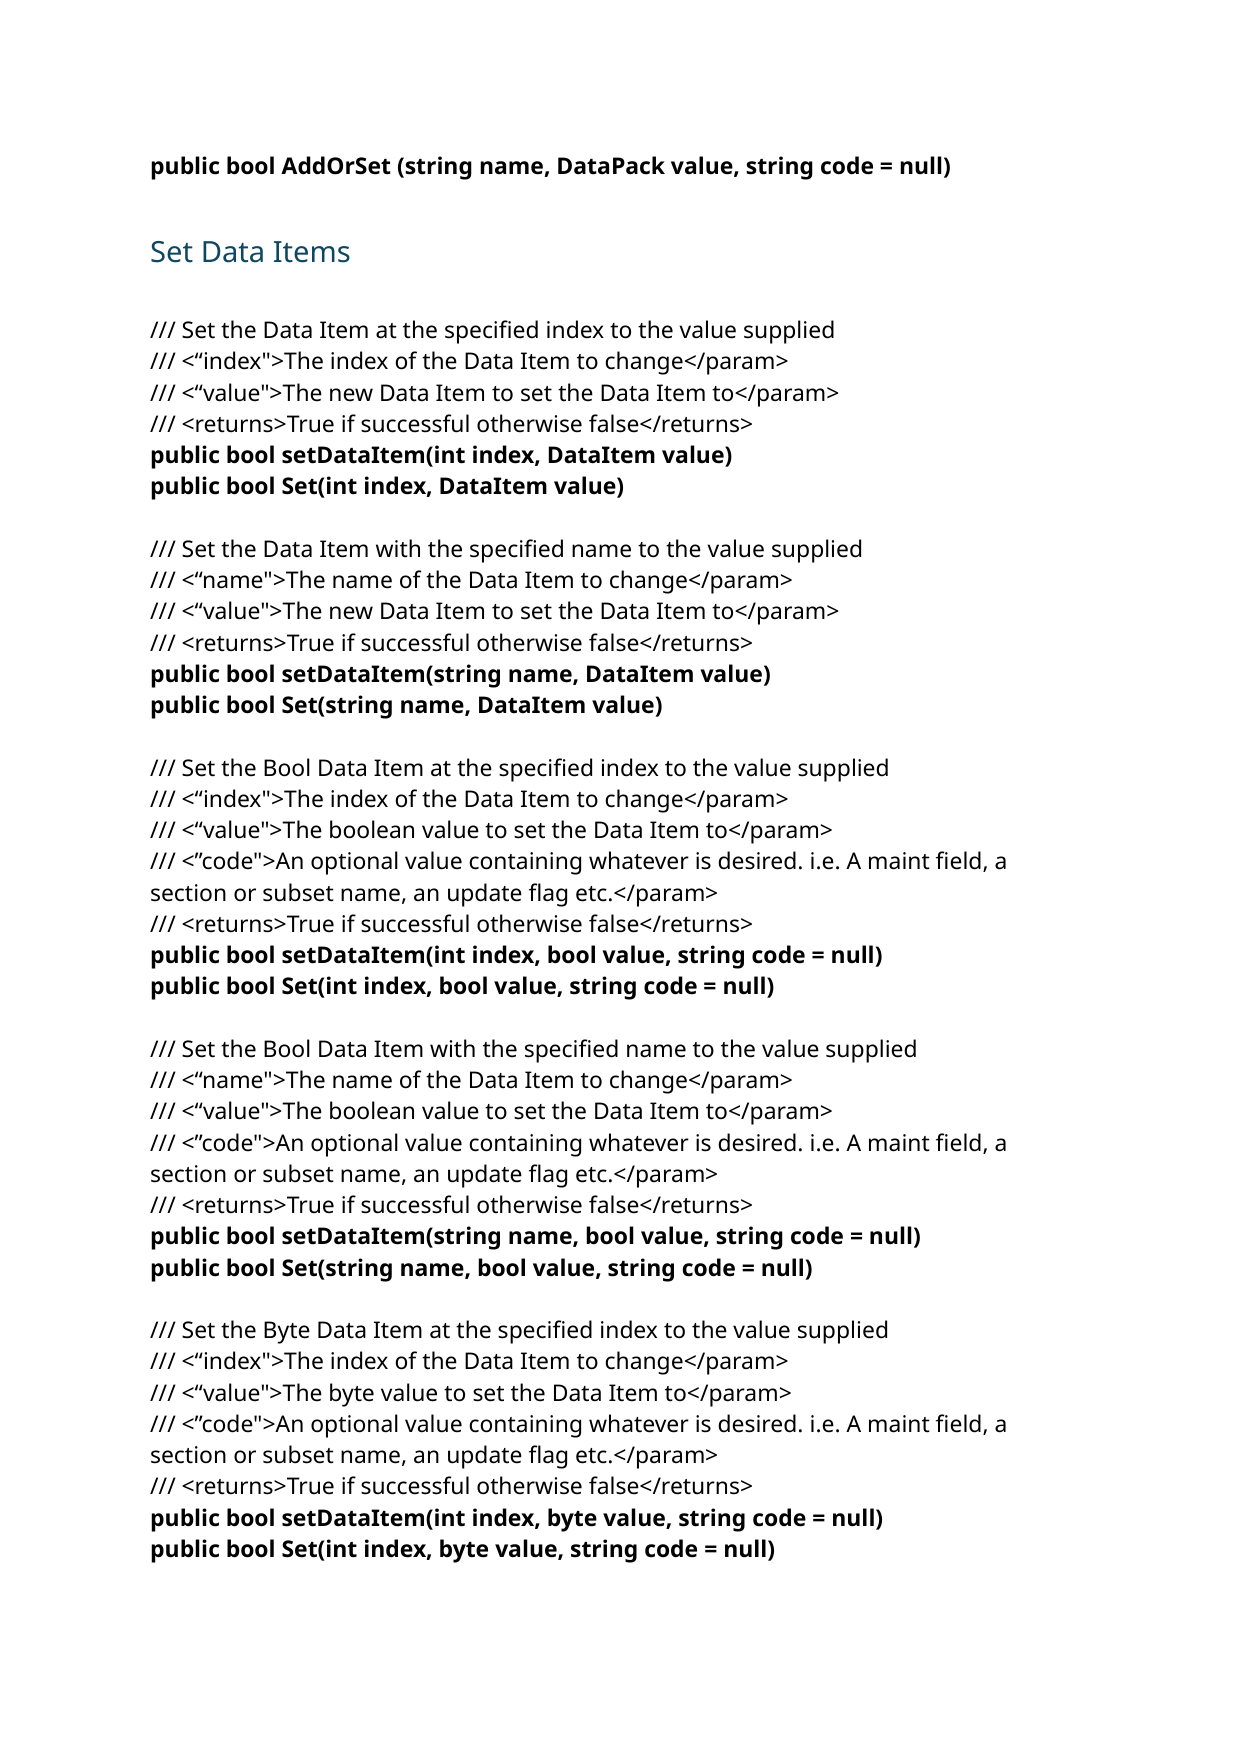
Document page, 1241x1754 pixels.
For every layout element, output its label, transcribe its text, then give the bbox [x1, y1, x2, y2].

text public bool setDataItem(string name, bool value, string code = null) [150, 1220, 1090, 1252]
text /// Set the Data Item with the specified name to the value supplied [150, 533, 1090, 564]
text public bool AddOrSet (string name, DataPack value, string code = null) [150, 150, 1090, 181]
text /// <”code">An optional value containing whatever is desired. i.e. A maint field, a section or subset name, an update flag etc.</param> [150, 1408, 1090, 1470]
text /// <”code">An optional value containing whatever is desired. i.e. A maint field, a section or subset name, an update flag etc.</param> [150, 845, 1090, 908]
text /// <“index">The index of the Data Item to change</param> [150, 1345, 1090, 1377]
text public bool setDataItem(int index, bool value, string code = null) [150, 939, 1090, 970]
text public bool Set(string name, bool value, string code = null) [150, 1252, 1090, 1283]
text /// <“value">The boolean value to set the Data Item to</param> [150, 1095, 1090, 1127]
text /// Set the Data Item at the specified index to the value supplied [150, 314, 1090, 345]
text /// <“value">The new Data Item to set the Data Item to</param> [150, 377, 1090, 408]
text /// <“name">The name of the Data Item to change</param> [150, 564, 1090, 595]
text /// Set the Byte Data Item at the specified index to the value supplied [150, 1314, 1090, 1345]
text /// Set the Bool Data Item with the specified name to the value supplied [150, 1033, 1090, 1064]
text public bool setDataItem(int index, DataItem value) [150, 439, 1090, 470]
text /// <returns>True if successful otherwise false</returns> [150, 1470, 1090, 1502]
text /// <“name">The name of the Data Item to change</param> [150, 1064, 1090, 1095]
text /// <returns>True if successful otherwise false</returns> [150, 408, 1090, 439]
text /// <“value">The boolean value to set the Data Item to</param> [150, 814, 1090, 845]
text public bool Set(int index, byte value, string code = null) [150, 1533, 1090, 1564]
text /// <returns>True if successful otherwise false</returns> [150, 627, 1090, 658]
text public bool Set(string name, DataItem value) [150, 689, 1090, 720]
text /// <“index">The index of the Data Item to change</param> [150, 783, 1090, 814]
text public bool setDataItem(string name, DataItem value) [150, 658, 1090, 689]
text /// <“value">The new Data Item to set the Data Item to</param> [150, 595, 1090, 627]
subtitle Set Data Items [150, 232, 1090, 271]
text /// <”code">An optional value containing whatever is desired. i.e. A maint field, a section or subset name, an update flag etc.</param> [150, 1127, 1090, 1189]
text public bool Set(int index, bool value, string code = null) [150, 970, 1090, 1002]
text /// <returns>True if successful otherwise false</returns> [150, 1189, 1090, 1220]
text public bool Set(int index, DataItem value) [150, 470, 1090, 502]
text /// <“value">The byte value to set the Data Item to</param> [150, 1377, 1090, 1408]
text /// <“index">The index of the Data Item to change</param> [150, 345, 1090, 377]
text public bool setDataItem(int index, byte value, string code = null) [150, 1502, 1090, 1533]
text /// <returns>True if successful otherwise false</returns> [150, 908, 1090, 939]
text /// Set the Bool Data Item at the specified index to the value supplied [150, 752, 1090, 783]
